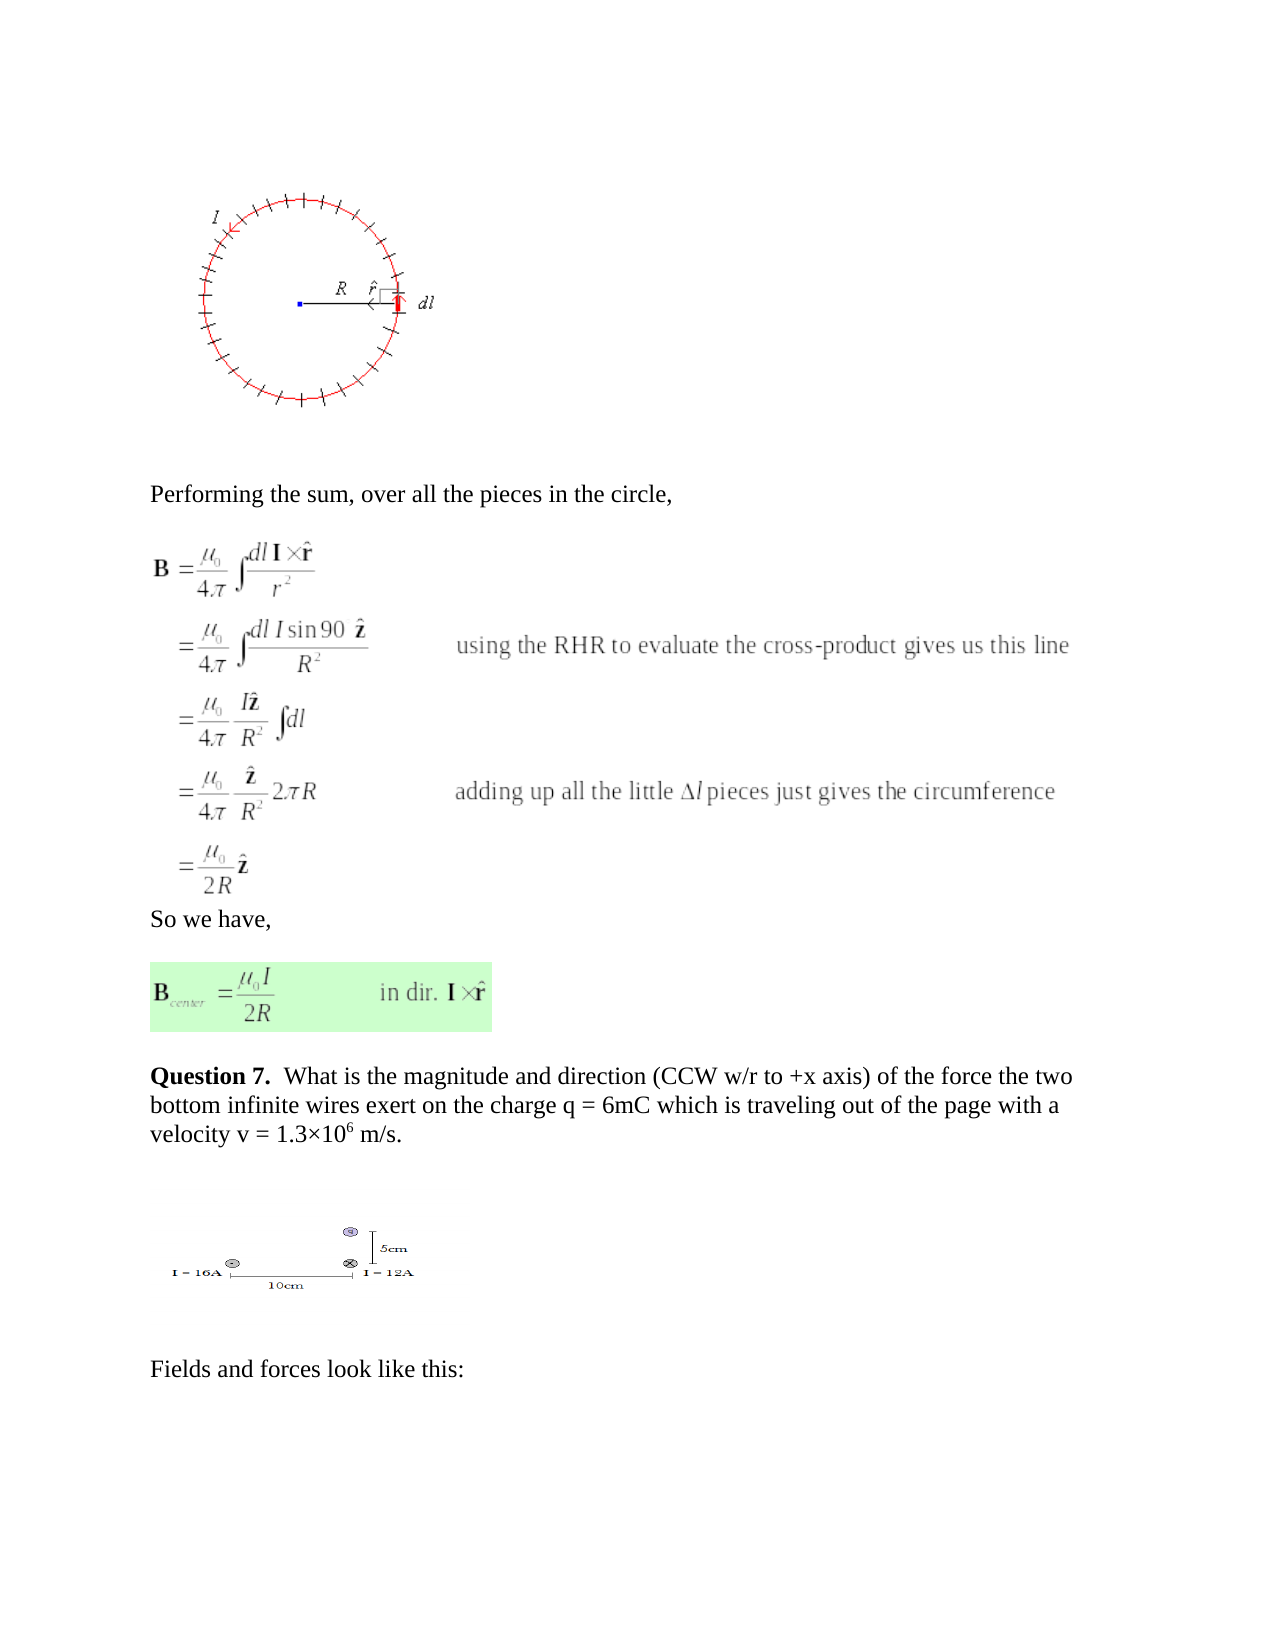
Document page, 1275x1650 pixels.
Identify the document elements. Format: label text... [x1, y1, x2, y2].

picture [150, 1176, 471, 1325]
text So we have, [150, 904, 1125, 933]
text Question 7. What is the magnitude and direction (CCW w/r to +x axis) of the force the two bottom infinite wires exert on the charge q = 6mC which is traveling out of the page with a velocity v = 1.3×106 m/s. [150, 1061, 1125, 1147]
text Performing the sum, over all the pieces in the circle, [150, 479, 1125, 507]
picture [150, 150, 488, 450]
text Fields and forces look like this: [150, 1354, 1125, 1382]
